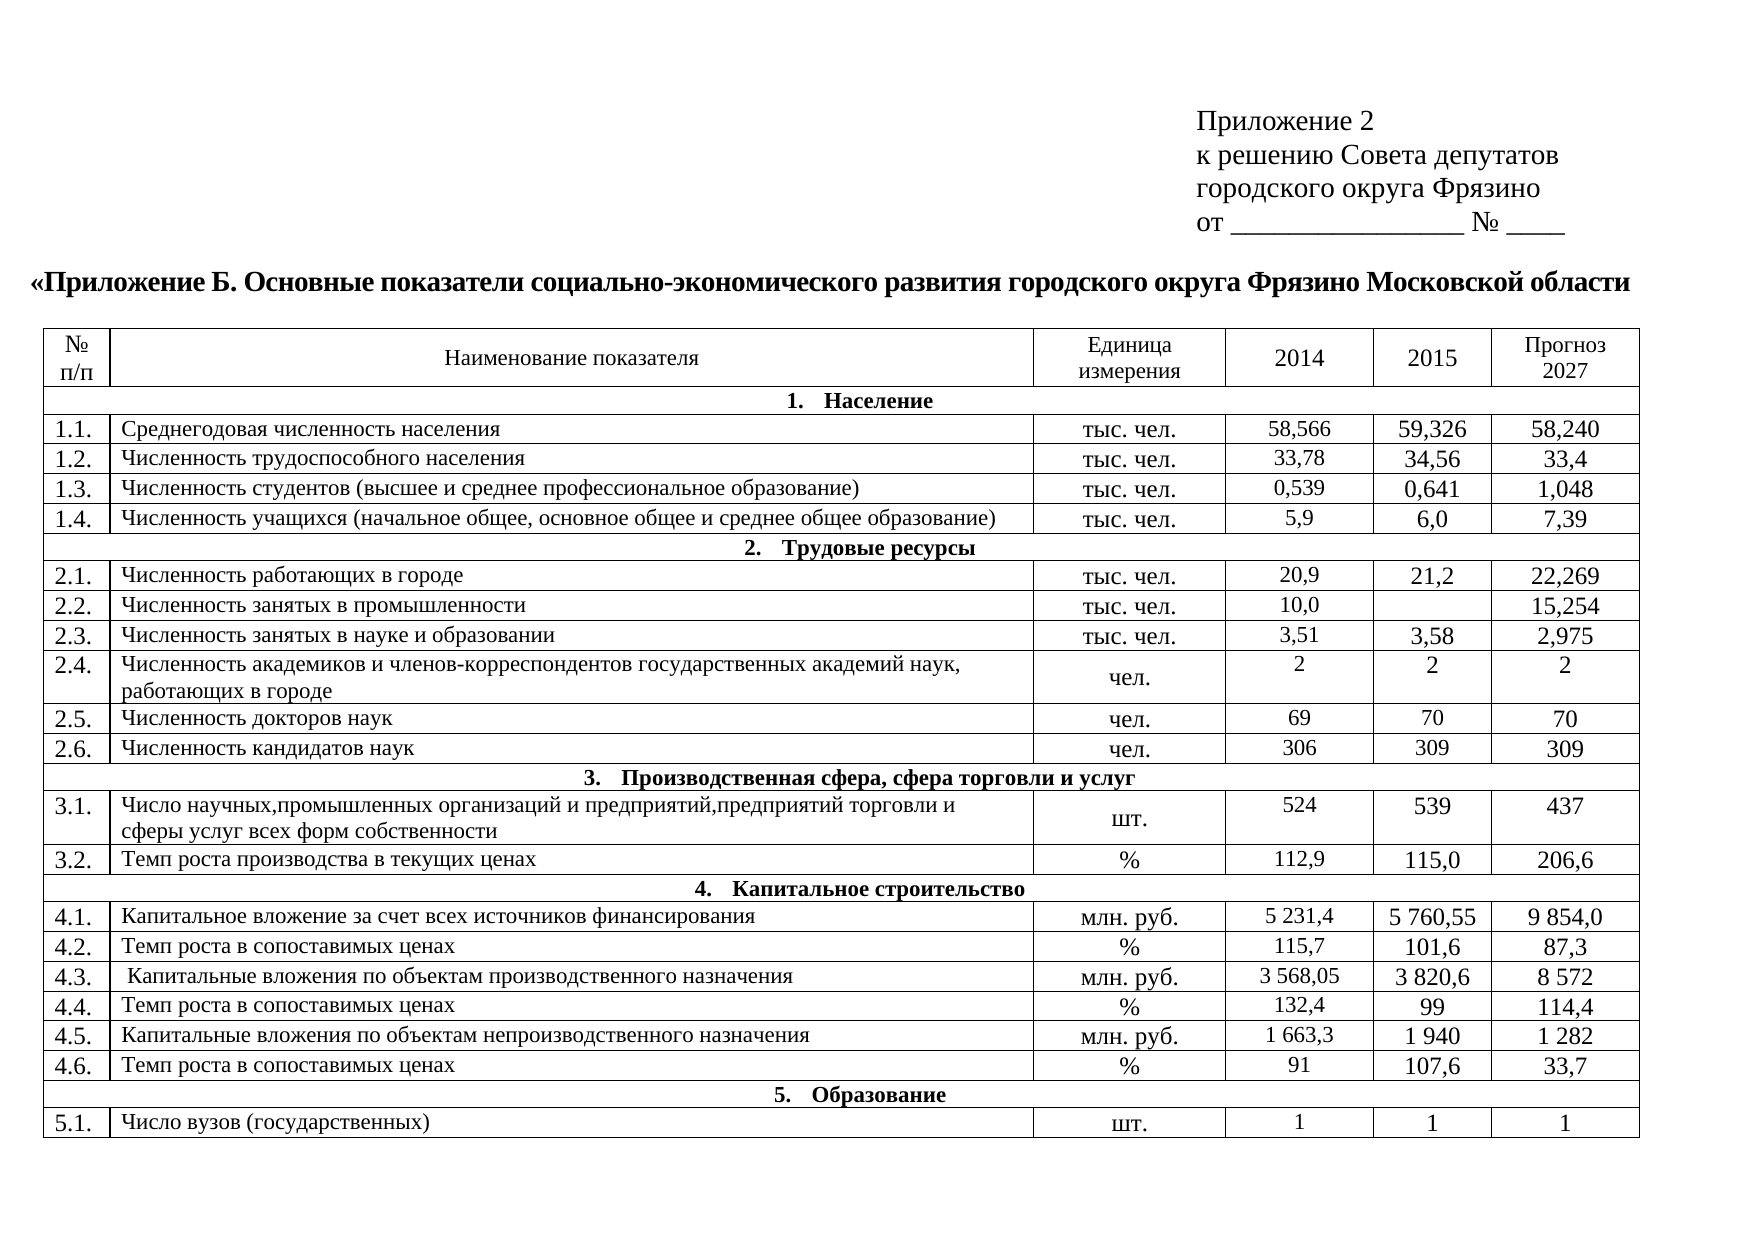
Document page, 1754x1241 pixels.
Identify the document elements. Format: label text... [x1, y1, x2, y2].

table_cell 2.2. [44, 591, 109, 620]
table_cell 21,2 [1374, 561, 1491, 590]
table_cell млн. руб. [1034, 902, 1225, 931]
table_cell 20,9 [1226, 561, 1373, 590]
table_cell 5 231,4 [1226, 902, 1373, 931]
table_cell 70 [1374, 704, 1491, 733]
table_cell 1 [1492, 1108, 1639, 1137]
table_cell Численность занятых в промышленности [111, 591, 1033, 620]
table_cell 309 [1492, 734, 1639, 763]
table_cell 15,254 [1492, 591, 1639, 620]
table_cell 3 820,6 [1374, 962, 1491, 991]
table_cell 2.3. [44, 621, 109, 649]
table_header № п/п [44, 329, 109, 386]
table_cell шт. [1034, 1108, 1225, 1137]
table_cell 206,6 [1492, 845, 1639, 874]
table_cell 1.4. [44, 504, 109, 533]
table_cell [1374, 591, 1491, 620]
table_cell Темп роста производства в текущих ценах [111, 845, 1033, 874]
table_cell 2 [1226, 651, 1373, 703]
table_cell % [1034, 992, 1225, 1020]
table_cell Население [44, 387, 1639, 413]
table_cell 2.6. [44, 734, 109, 763]
table_cell 99 [1374, 992, 1491, 1020]
table_cell 4.2. [44, 932, 109, 961]
table_cell млн. руб. [1034, 1021, 1225, 1050]
table_cell чел. [1034, 704, 1225, 733]
text городского округа Фрязино [1196, 171, 1636, 204]
table_cell Численность учащихся (начальное общее, основное общее и среднее общее образование) [111, 504, 1033, 533]
table_cell 4.3. [44, 962, 109, 991]
table_cell Капитальное строительство [44, 875, 1639, 901]
table_cell 112,9 [1226, 845, 1373, 874]
table_cell 115,0 [1374, 845, 1491, 874]
table_cell Капитальные вложения по объектам производственного назначения [111, 962, 1033, 991]
table_cell 115,7 [1226, 932, 1373, 961]
table_cell 3.1. [44, 791, 109, 844]
table_header Наименование показателя [111, 329, 1033, 386]
table_cell 107,6 [1374, 1051, 1491, 1080]
table_cell 5 760,55 [1374, 902, 1491, 931]
table_cell % [1034, 845, 1225, 874]
table_cell 59,326 [1374, 415, 1491, 443]
table_cell 6,0 [1374, 504, 1491, 533]
text Приложение 2 [1196, 103, 1636, 137]
table_cell 1.1. [44, 415, 109, 443]
table_cell 3,51 [1226, 621, 1373, 649]
table_cell 2.4. [44, 651, 109, 703]
table_cell 69 [1226, 704, 1373, 733]
table_cell Темп роста в сопоставимых ценах [111, 932, 1033, 961]
table_cell 10,0 [1226, 591, 1373, 620]
table_cell 4.4. [44, 992, 109, 1020]
table_cell 2 [1492, 651, 1639, 703]
table_cell 5,9 [1226, 504, 1373, 533]
table_cell 4.1. [44, 902, 109, 931]
table_cell 101,6 [1374, 932, 1491, 961]
table_cell тыс. чел. [1034, 444, 1225, 473]
table_cell шт. [1034, 791, 1225, 844]
table_cell Трудовые ресурсы [44, 534, 1639, 560]
text от ________________ № ____ [1196, 204, 1636, 238]
table_cell 34,56 [1374, 444, 1491, 473]
text к решению Совета депутатов [1196, 137, 1636, 171]
table_header Прогноз 2027 [1492, 329, 1639, 386]
table_cell 539 [1374, 791, 1491, 844]
table_cell % [1034, 932, 1225, 961]
table_cell 3,58 [1374, 621, 1491, 649]
table_cell чел. [1034, 651, 1225, 703]
table_cell Число вузов (государственных) [111, 1108, 1033, 1137]
table_cell 8 572 [1492, 962, 1639, 991]
table_cell Численность кандидатов наук [111, 734, 1033, 763]
table_cell Численность работающих в городе [111, 561, 1033, 590]
table_cell Темп роста в сопоставимых ценах [111, 992, 1033, 1020]
table_cell 22,269 [1492, 561, 1639, 590]
table_cell Образование [44, 1081, 1639, 1107]
table_cell тыс. чел. [1034, 561, 1225, 590]
table_cell 33,7 [1492, 1051, 1639, 1080]
table_cell Численность академиков и членов-корреспондентов государственных академий наук, работающих в городе [111, 651, 1033, 703]
table_cell 33,78 [1226, 444, 1373, 473]
table_cell 1 282 [1492, 1021, 1639, 1050]
table_cell 4.5. [44, 1021, 109, 1050]
table_cell Производственная сфера, сфера торговли и услуг [44, 764, 1639, 790]
table_cell Среднегодовая численность населения [111, 415, 1033, 443]
table_cell 91 [1226, 1051, 1373, 1080]
table_cell % [1034, 1051, 1225, 1080]
table_cell 58,240 [1492, 415, 1639, 443]
table_cell 0,641 [1374, 474, 1491, 503]
table_cell 1.3. [44, 474, 109, 503]
table_cell Темп роста в сопоставимых ценах [111, 1051, 1033, 1080]
table_cell тыс. чел. [1034, 591, 1225, 620]
table_cell 1,048 [1492, 474, 1639, 503]
table_header Единица измерения [1034, 329, 1225, 386]
table_cell 33,4 [1492, 444, 1639, 473]
text «Приложение Б. Основные показатели социально-экономического развития городского округа Фрязино Московской области [24, 268, 1636, 298]
table_cell тыс. чел. [1034, 474, 1225, 503]
table_header 2014 [1226, 329, 1373, 386]
table_cell 58,566 [1226, 415, 1373, 443]
table_header 2015 [1374, 329, 1491, 386]
table_cell Капитальное вложение за счет всех источников финансирования [111, 902, 1033, 931]
table_cell 0,539 [1226, 474, 1373, 503]
table_cell тыс. чел. [1034, 504, 1225, 533]
table_cell 1 663,3 [1226, 1021, 1373, 1050]
table_cell 437 [1492, 791, 1639, 844]
table_cell млн. руб. [1034, 962, 1225, 991]
table_cell 2.5. [44, 704, 109, 733]
table_cell 114,4 [1492, 992, 1639, 1020]
table_cell 5.1. [44, 1108, 109, 1137]
table_cell тыс. чел. [1034, 415, 1225, 443]
table_cell 3 568,05 [1226, 962, 1373, 991]
table_cell 2,975 [1492, 621, 1639, 649]
table_cell 1 940 [1374, 1021, 1491, 1050]
table_cell 9 854,0 [1492, 902, 1639, 931]
table_cell Численность студентов (высшее и среднее профессиональное образование) [111, 474, 1033, 503]
table_cell Число научных,промышленных организаций и предприятий,предприятий торговли и сферы услуг всех форм собственности [111, 791, 1033, 844]
table_cell 1 [1226, 1108, 1373, 1137]
table_cell 309 [1374, 734, 1491, 763]
table_cell 4.6. [44, 1051, 109, 1080]
table_cell тыс. чел. [1034, 621, 1225, 649]
table_cell 2.1. [44, 561, 109, 590]
table_cell Численность трудоспособного населения [111, 444, 1033, 473]
table_cell 1.2. [44, 444, 109, 473]
table_cell 70 [1492, 704, 1639, 733]
table_cell чел. [1034, 734, 1225, 763]
table_cell 2 [1374, 651, 1491, 703]
table_cell 524 [1226, 791, 1373, 844]
table_cell Численность занятых в науке и образовании [111, 621, 1033, 649]
table_cell 1 [1374, 1108, 1491, 1137]
table_cell 132,4 [1226, 992, 1373, 1020]
table_cell 306 [1226, 734, 1373, 763]
table_cell Численность докторов наук [111, 704, 1033, 733]
table_cell 3.2. [44, 845, 109, 874]
table_cell 7,39 [1492, 504, 1639, 533]
table_cell Капитальные вложения по объектам непроизводственного назначения [111, 1021, 1033, 1050]
table_cell 87,3 [1492, 932, 1639, 961]
